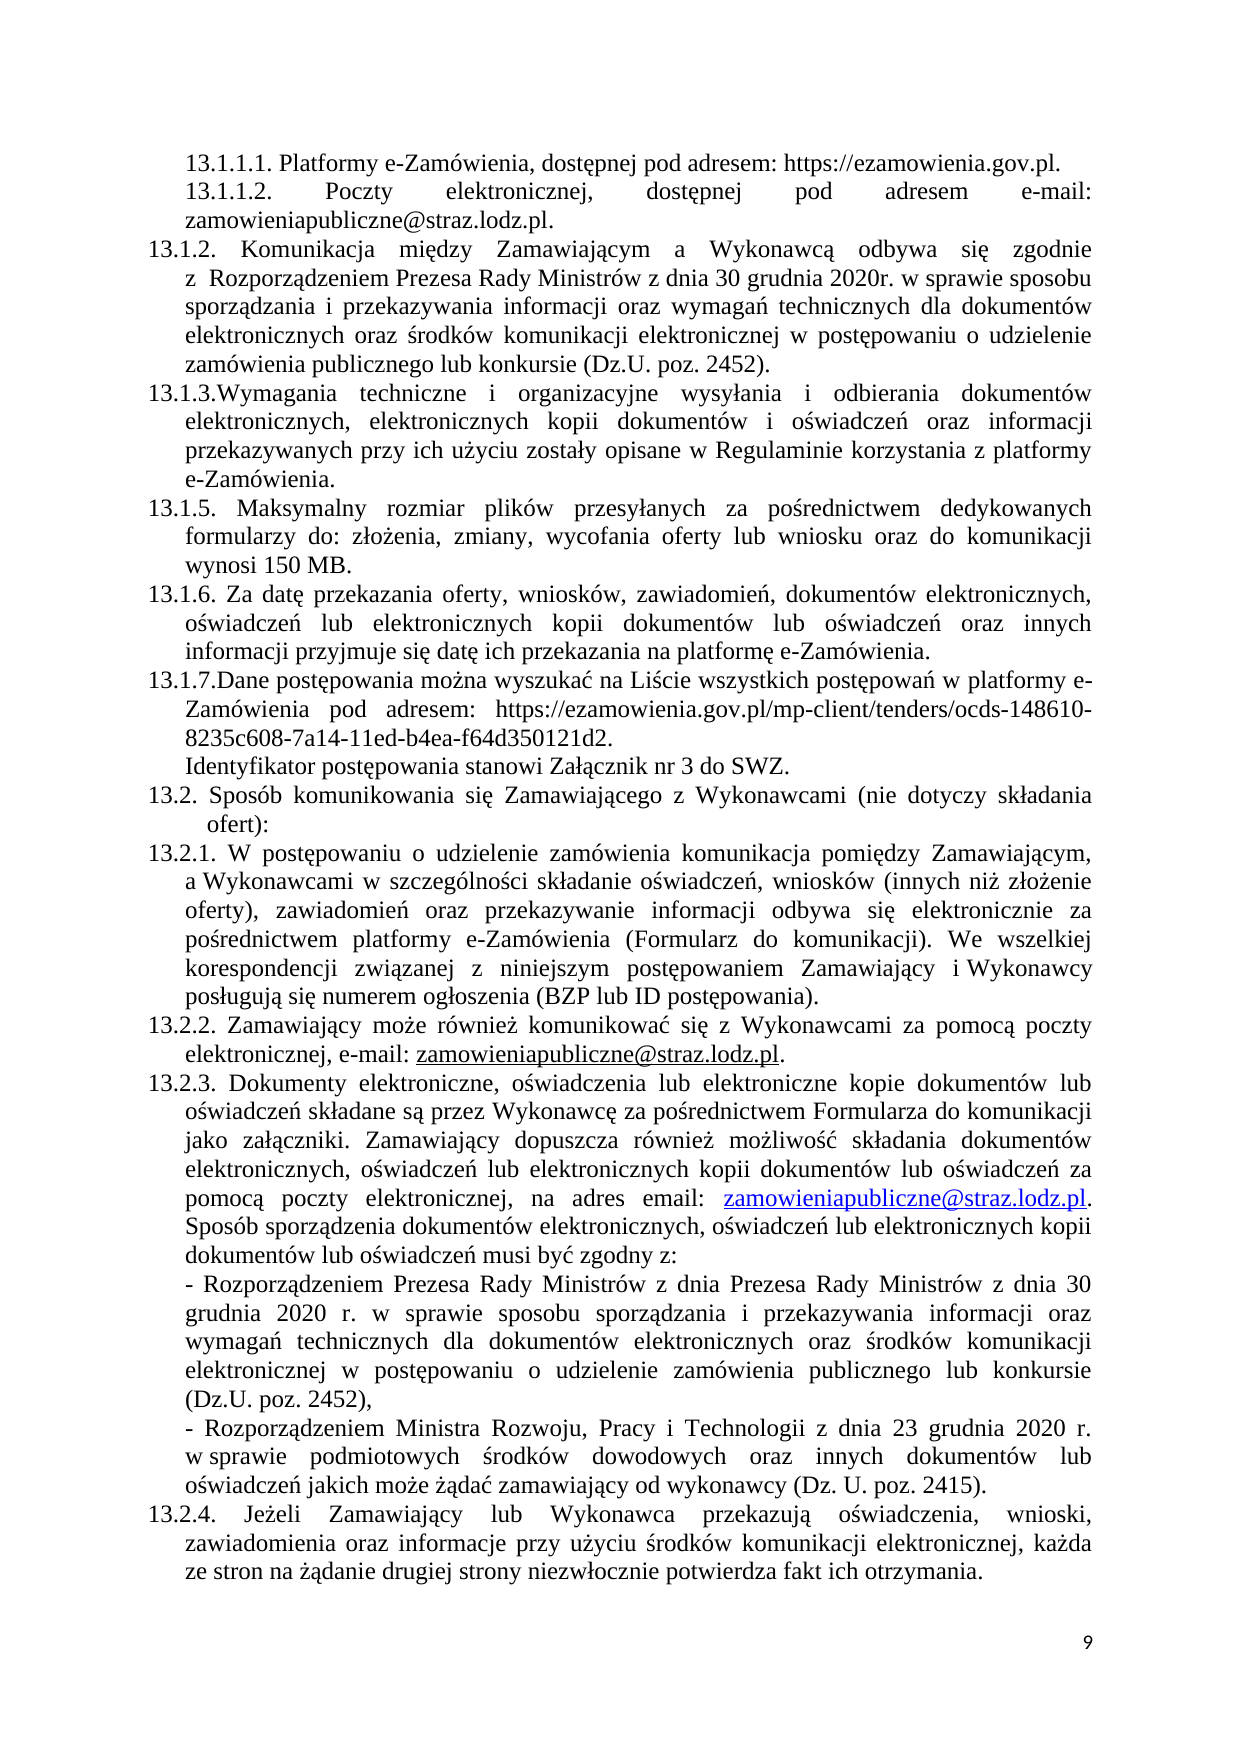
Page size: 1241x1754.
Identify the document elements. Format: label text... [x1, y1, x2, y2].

text 13.1.1.1. Platformy e-Zamówienia, dostępnej pod adresem: https://ezamowienia.gov.pl. [185, 148, 1093, 176]
text 13.1.3.Wymagania techniczne i organizacyjne wysyłania i odbierania dokumentów elektronicznych, elektronicznych kopii dokumentów i oświadczeń oraz informacji przekazywanych przy ich użyciu zostały opisane w Regulaminie korzystania z platformy e-Zamówienia. [148, 378, 1093, 493]
text 13.1.5. Maksymalny rozmiar plików przesyłanych za pośrednictwem dedykowanych formularzy do: złożenia, zmiany, wycofania oferty lub wniosku oraz do komunikacji wynosi 150 MB. [148, 493, 1093, 579]
text 13.2. Sposób komunikowania się Zamawiającego z Wykonawcami (nie dotyczy składania ofert): [148, 780, 1093, 838]
text 13.1.1.2. Poczty elektronicznej, dostępnej pod adresem e-mail: zamowieniapubliczne@straz.lodz.pl. [185, 176, 1093, 234]
text 13.2.2. Zamawiający może również komunikować się z Wykonawcami za pomocą poczty elektronicznej, e-mail: zamowieniapubliczne@straz.lodz.pl. [148, 1010, 1093, 1068]
text Identyfikator postępowania stanowi Załącznik nr 3 do SWZ. [185, 751, 1093, 780]
text 13.2.1. W postępowaniu o udzielenie zamówienia komunikacja pomiędzy Zamawiającym, a Wykonawcami w szczególności składanie oświadczeń, wniosków (innych niż złożenie oferty), zawiadomień oraz przekazywanie informacji odbywa się elektronicznie za pośrednictwem platformy e-Zamówienia (Formularz do komunikacji). We wszelkiej korespondencji związanej z niniejszym postępowaniem Zamawiający i Wykonawcy posługują się numerem ogłoszenia (BZP lub ID postępowania). [148, 838, 1093, 1010]
text 13.1.2. Komunikacja między Zamawiającym a Wykonawcą odbywa się zgodnie z Rozporządzeniem Prezesa Rady Ministrów z dnia 30 grudnia 2020r. w sprawie sposobu sporządzania i przekazywania informacji oraz wymagań technicznych dla dokumentów elektronicznych oraz środków komunikacji elektronicznej w postępowaniu o udzielenie zamówienia publicznego lub konkursie (Dz.U. poz. 2452). [148, 234, 1093, 378]
text - Rozporządzeniem Ministra Rozwoju, Pracy i Technologii z dnia 23 grudnia 2020 r. w sprawie podmiotowych środków dowodowych oraz innych dokumentów lub oświadczeń jakich może żądać zamawiający od wykonawcy (Dz. U. poz. 2415). [185, 1413, 1093, 1499]
text 13.1.7.Dane postępowania można wyszukać na Liście wszystkich postępowań w platformy e-Zamówienia pod adresem: https://ezamowienia.gov.pl/mp-client/tenders/ocds-148610-8235c608-7a14-11ed-b4ea-f64d350121d2. [148, 665, 1093, 751]
text 13.1.6. Za datę przekazania oferty, wniosków, zawiadomień, dokumentów elektronicznych, oświadczeń lub elektronicznych kopii dokumentów lub oświadczeń oraz innych informacji przyjmuje się datę ich przekazania na platformę e-Zamówienia. [148, 579, 1093, 665]
text 13.2.3. Dokumenty elektroniczne, oświadczenia lub elektroniczne kopie dokumentów lub oświadczeń składane są przez Wykonawcę za pośrednictwem Formularza do komunikacji jako załączniki. Zamawiający dopuszcza również możliwość składania dokumentów elektronicznych, oświadczeń lub elektronicznych kopii dokumentów lub oświadczeń za pomocą poczty elektronicznej, na adres email: zamowieniapubliczne@straz.lodz.pl. Sposób sporządzenia dokumentów elektronicznych, oświadczeń lub elektronicznych kopii dokumentów lub oświadczeń musi być zgodny z: [148, 1068, 1093, 1269]
text 13.2.4. Jeżeli Zamawiający lub Wykonawca przekazują oświadczenia, wnioski, zawiadomienia oraz informacje przy użyciu środków komunikacji elektronicznej, każda ze stron na żądanie drugiej strony niezwłocznie potwierdza fakt ich otrzymania. [148, 1499, 1093, 1585]
text - Rozporządzeniem Prezesa Rady Ministrów z dnia Prezesa Rady Ministrów z dnia 30 grudnia 2020 r. w sprawie sposobu sporządzania i przekazywania informacji oraz wymagań technicznych dla dokumentów elektronicznych oraz środków komunikacji elektronicznej w postępowaniu o udzielenie zamówienia publicznego lub konkursie (Dz.U. poz. 2452), [185, 1269, 1093, 1413]
